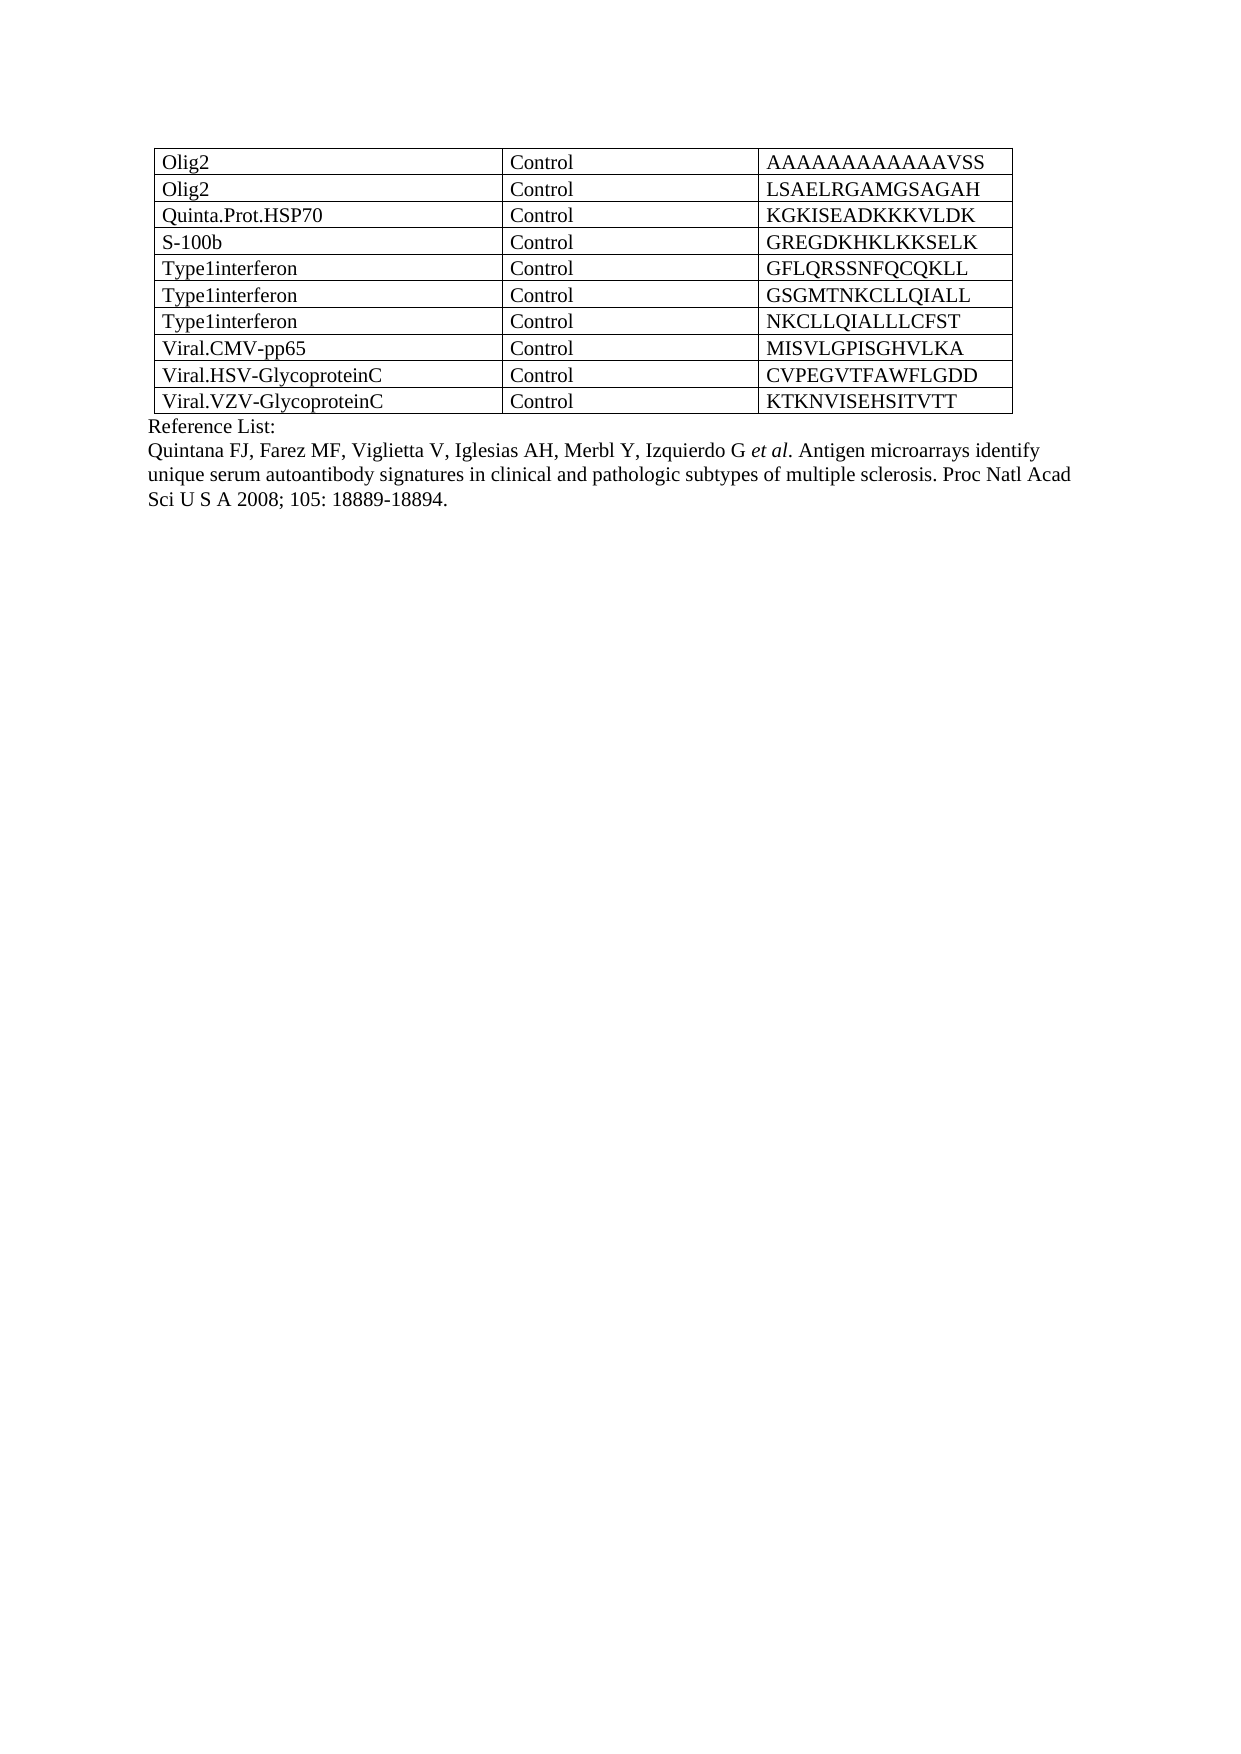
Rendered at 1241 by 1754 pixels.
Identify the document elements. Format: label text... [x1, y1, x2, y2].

table_cell Type1interferon [155, 308, 502, 333]
table_cell Olig2 [155, 175, 502, 201]
table_cell Control [503, 228, 758, 254]
table_cell AAAAAAAAAAAAVSS [759, 149, 1012, 174]
table_cell CVPEGVTFAWFLGDD [759, 361, 1012, 387]
table_cell Control [503, 388, 758, 413]
text Reference List: [148, 414, 1093, 438]
table_cell Control [503, 335, 758, 360]
table_cell KGKISEADKKKVLDK [759, 202, 1012, 227]
table_cell LSAELRGAMGSAGAH [759, 175, 1012, 201]
table_cell Control [503, 361, 758, 387]
table_cell Control [503, 308, 758, 333]
table_cell Viral.CMV-pp65 [155, 335, 502, 360]
table_cell GREGDKHKLKKSELK [759, 228, 1012, 254]
table_cell NKCLLQIALLLCFST [759, 308, 1012, 333]
table_cell Control [503, 255, 758, 280]
table_cell MISVLGPISGHVLKA [759, 335, 1012, 360]
table_cell S-100b [155, 228, 502, 254]
table_cell Viral.HSV-GlycoproteinC [155, 361, 502, 387]
text Quintana FJ, Farez MF, Viglietta V, Iglesias AH, Merbl Y, Izquierdo G et al. Antigen microarrays identify unique serum autoantibody signatures in clinical and pathologic subtypes of multiple sclerosis. Proc Natl Acad Sci U S A 2008; 105: 18889-18894. [148, 438, 1093, 511]
table_cell Control [503, 149, 758, 174]
table_cell GFLQRSSNFQCQKLL [759, 255, 1012, 280]
table_cell Type1interferon [155, 255, 502, 280]
table_cell Control [503, 202, 758, 227]
table_cell Control [503, 281, 758, 307]
table_cell GSGMTNKCLLQIALL [759, 281, 1012, 307]
table_cell Type1interferon [155, 281, 502, 307]
table_cell KTKNVISEHSITVTT [759, 388, 1012, 413]
table_cell Control [503, 175, 758, 201]
table_cell Viral.VZV-GlycoproteinC [155, 388, 502, 413]
table_cell Quinta.Prot.HSP70 [155, 202, 502, 227]
table_cell Olig2 [155, 149, 502, 174]
